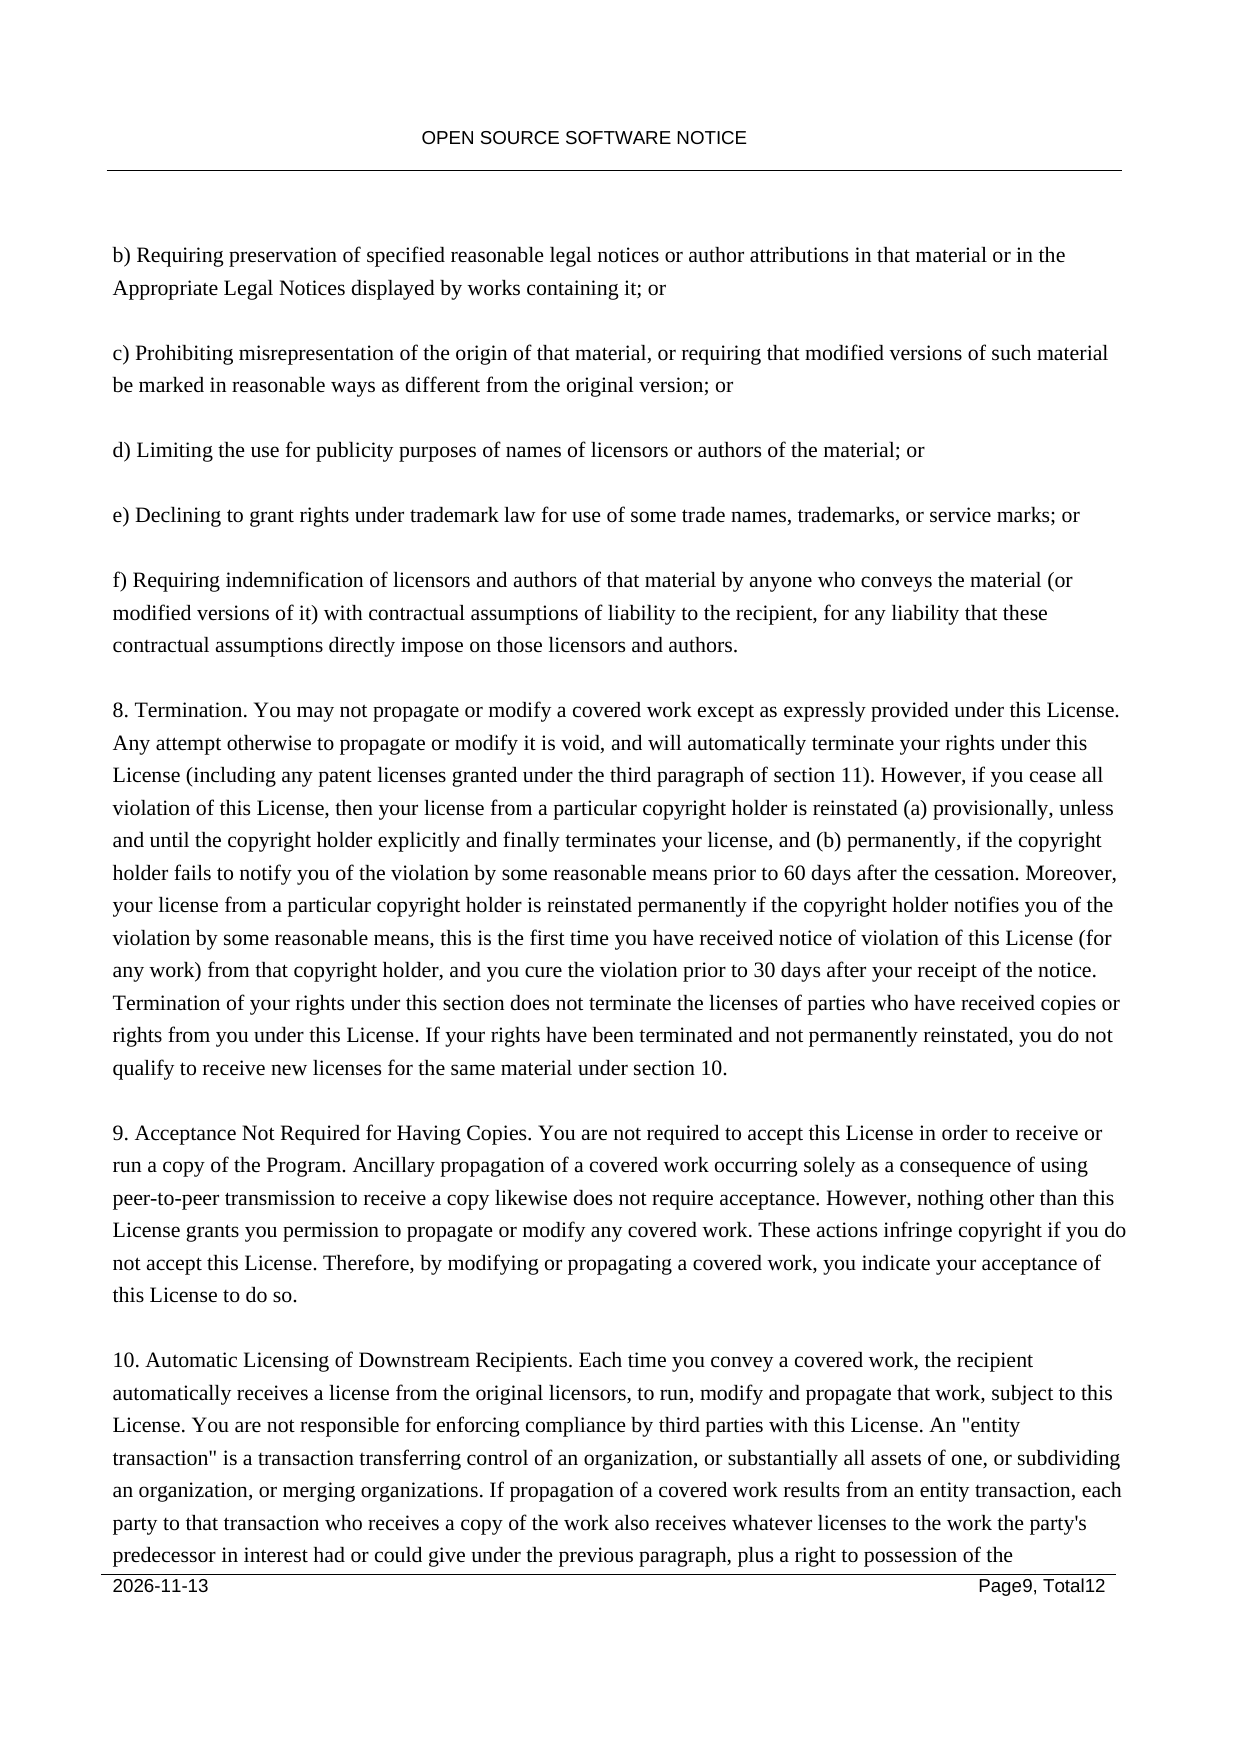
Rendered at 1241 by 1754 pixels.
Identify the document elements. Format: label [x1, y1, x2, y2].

text [112, 206, 1128, 1571]
